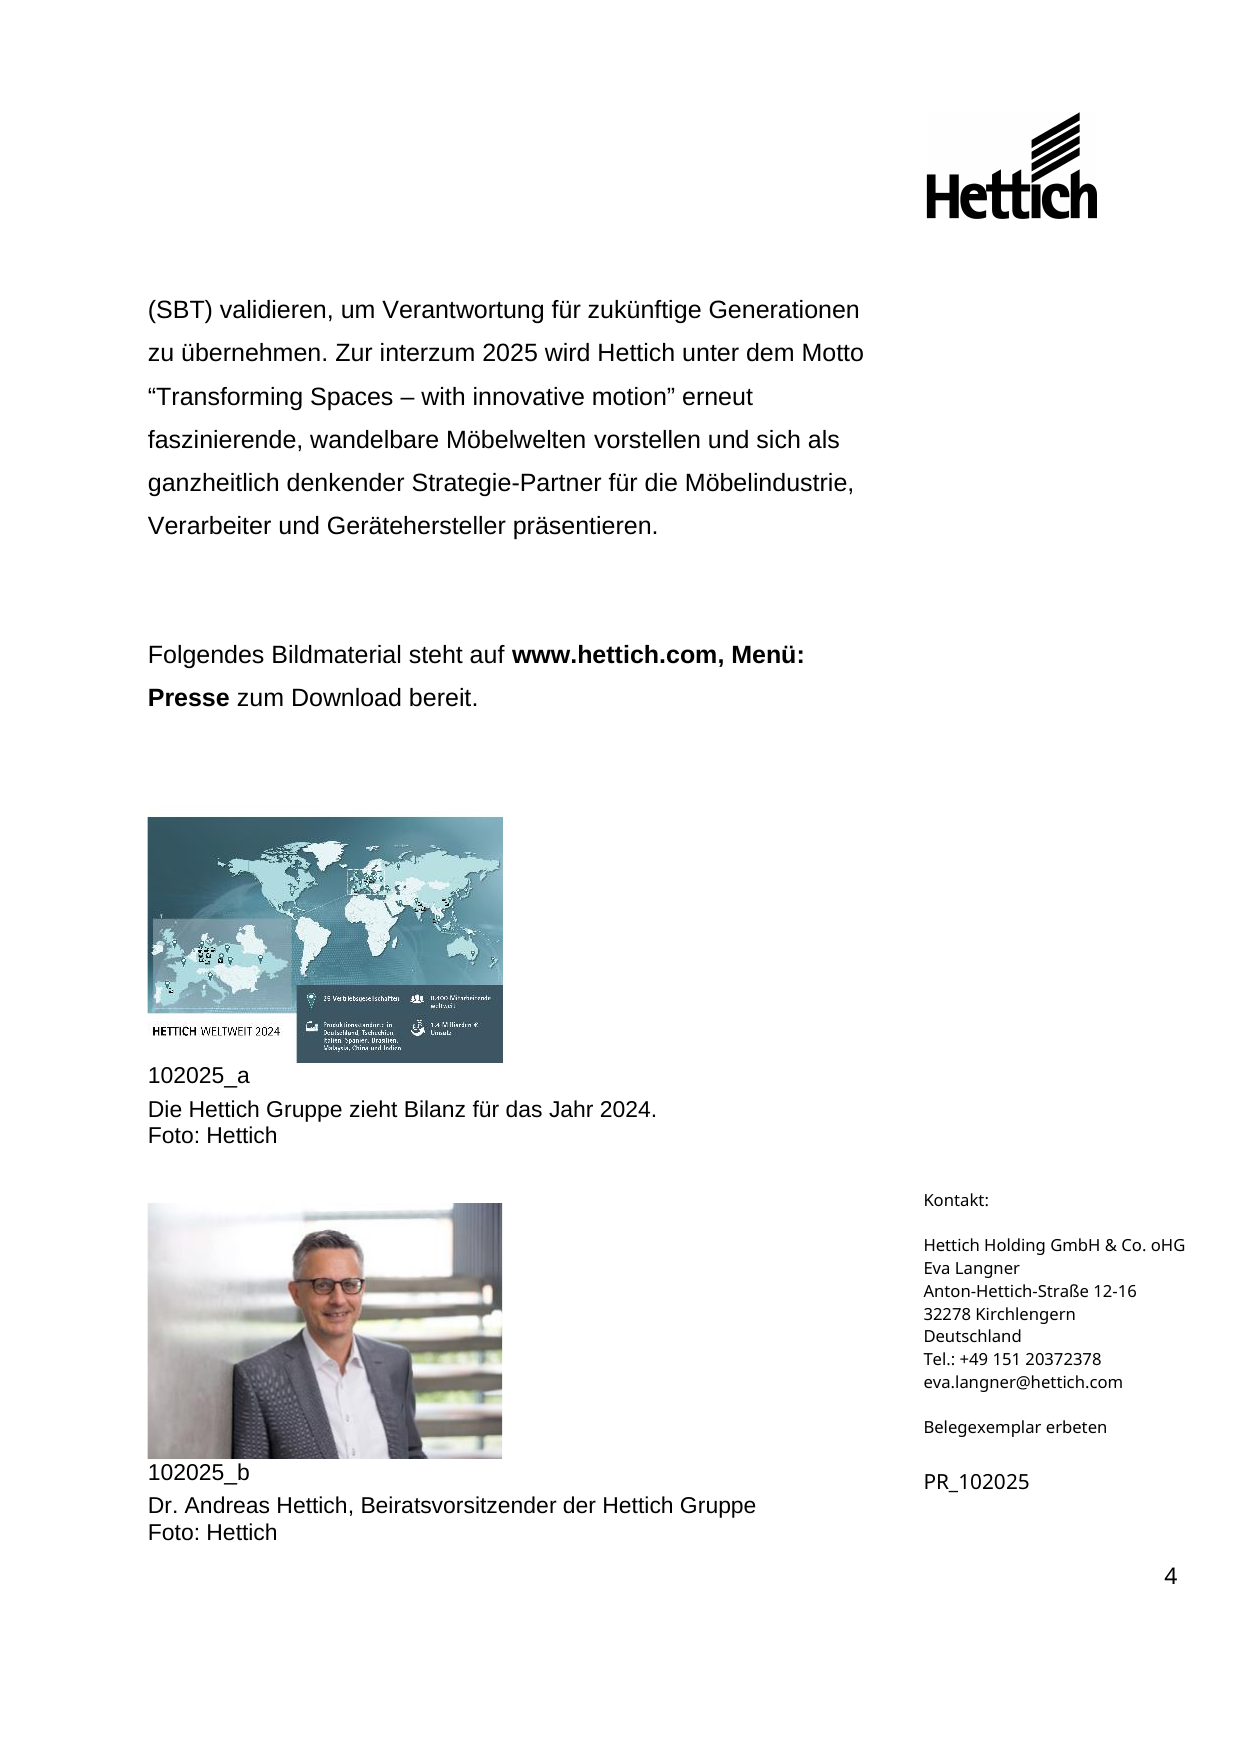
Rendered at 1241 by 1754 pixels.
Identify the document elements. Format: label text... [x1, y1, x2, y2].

text Folgendes Bildmaterial steht auf www.hettich.com, Menü: Presse zum Download bereit. [148, 640, 886, 712]
text Dr. Andreas Hettich, Beiratsvorsitzender der Hettich Gruppe [148, 1492, 886, 1518]
picture [147, 805, 503, 1063]
picture [926, 112, 1097, 219]
text Foto: Hettich [148, 1518, 886, 1545]
text 102025_a [148, 1062, 886, 1088]
picture [147, 1203, 503, 1459]
text 102025_b [148, 1459, 886, 1485]
text Foto: Hettich [148, 1122, 886, 1148]
text Die Hettich Gruppe zieht Bilanz für das Jahr 2024. [148, 1096, 886, 1122]
